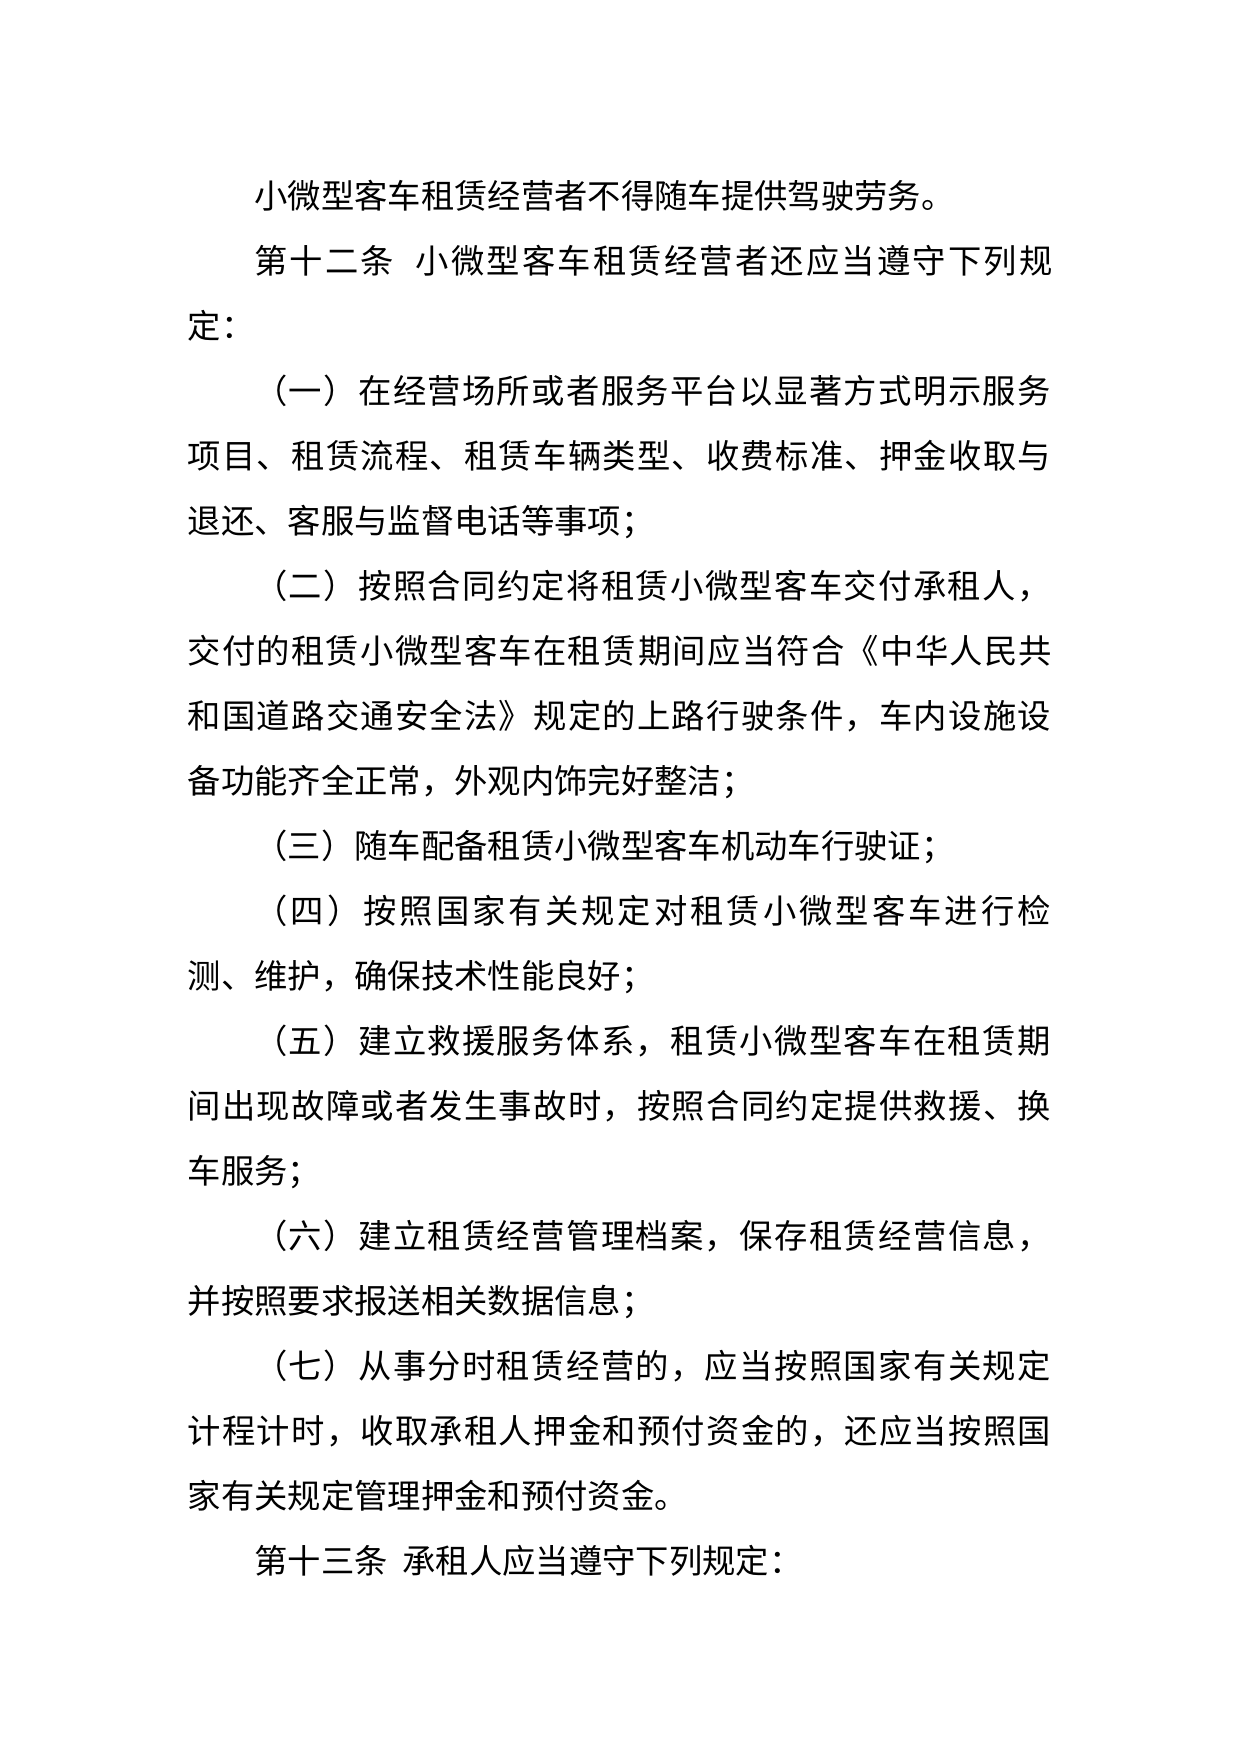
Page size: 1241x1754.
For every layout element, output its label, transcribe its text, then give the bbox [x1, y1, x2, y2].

text 第十三条 承租人应当遵守下列规定： [187, 1527, 1053, 1592]
text 小微型客车租赁经营者不得随车提供驾驶劳务。 [187, 162, 1053, 227]
text （四）按照国家有关规定对租赁小微型客车进行检测、维护，确保技术性能良好； [187, 877, 1053, 1007]
text （二）按照合同约定将租赁小微型客车交付承租人，交付的租赁小微型客车在租赁期间应当符合《中华人民共和国道路交通安全法》规定的上路行驶条件，车内设施设备功能齐全正常，外观内饰完好整洁； [187, 552, 1053, 812]
text 第十二条 小微型客车租赁经营者还应当遵守下列规定： [187, 227, 1053, 357]
text （五）建立救援服务体系，租赁小微型客车在租赁期间出现故障或者发生事故时，按照合同约定提供救援、换车服务； [187, 1007, 1053, 1202]
text （三）随车配备租赁小微型客车机动车行驶证； [187, 812, 1053, 877]
text （七）从事分时租赁经营的，应当按照国家有关规定计程计时，收取承租人押金和预付资金的，还应当按照国家有关规定管理押金和预付资金。 [187, 1332, 1053, 1527]
text （六）建立租赁经营管理档案，保存租赁经营信息，并按照要求报送相关数据信息； [187, 1202, 1053, 1332]
text （一）在经营场所或者服务平台以显著方式明示服务项目、租赁流程、租赁车辆类型、收费标准、押金收取与退还、客服与监督电话等事项； [187, 357, 1053, 552]
